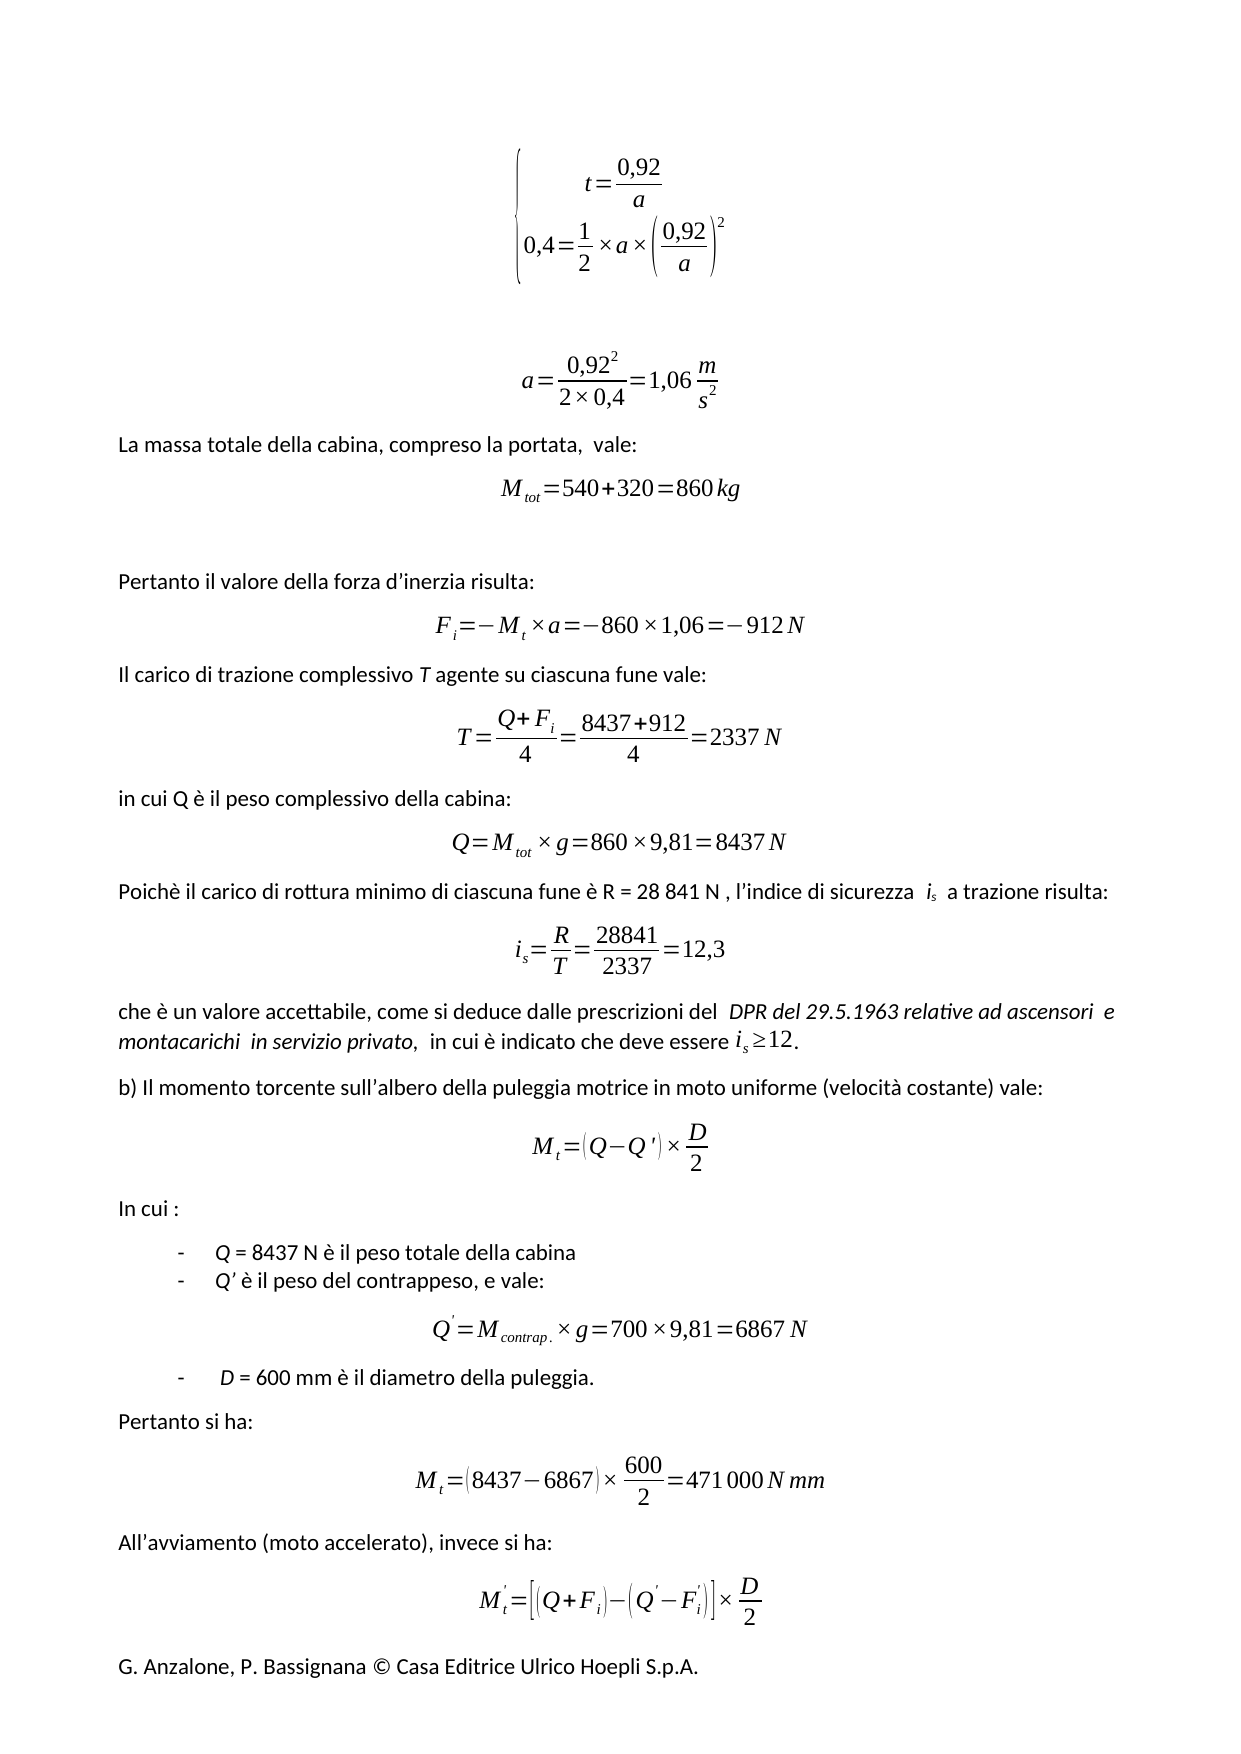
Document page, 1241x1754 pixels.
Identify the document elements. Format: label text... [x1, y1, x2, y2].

text Pertanto il valore della forza d’inerzia risulta: [118, 567, 1122, 596]
text Pertanto si ha: [118, 1407, 1122, 1435]
list Q’ è il peso del contrappeso, e vale: [177, 1266, 1122, 1294]
text in cui Q è il peso complessivo della cabina: [118, 784, 1122, 812]
list Q = 8437 N è il peso totale della cabina [177, 1238, 1122, 1266]
text In cui : [118, 1194, 1122, 1222]
text La massa totale della cabina, compreso la portata, vale: [118, 430, 1122, 458]
text Poichè il carico di rottura minimo di ciascuna fune è R = 28 841 N , l’indice di sicurezza is a trazione risulta: [118, 877, 1122, 905]
text Il carico di trazione complessivo T agente su ciascuna fune vale: [118, 660, 1122, 688]
text che è un valore accettabile, come si deduce dalle prescrizioni del DPR del 29.5.1963 relative ad ascensori e montacarichi in servizio privato, in cui è indicato che deve essere . [118, 997, 1122, 1057]
text b) Il momento torcente sull’albero della puleggia motrice in moto uniforme (velocità costante) vale: [118, 1073, 1122, 1101]
list D = 600 mm è il diametro della puleggia. [177, 1363, 1122, 1391]
text All’avviamento (moto accelerato), invece si ha: [118, 1528, 1122, 1556]
